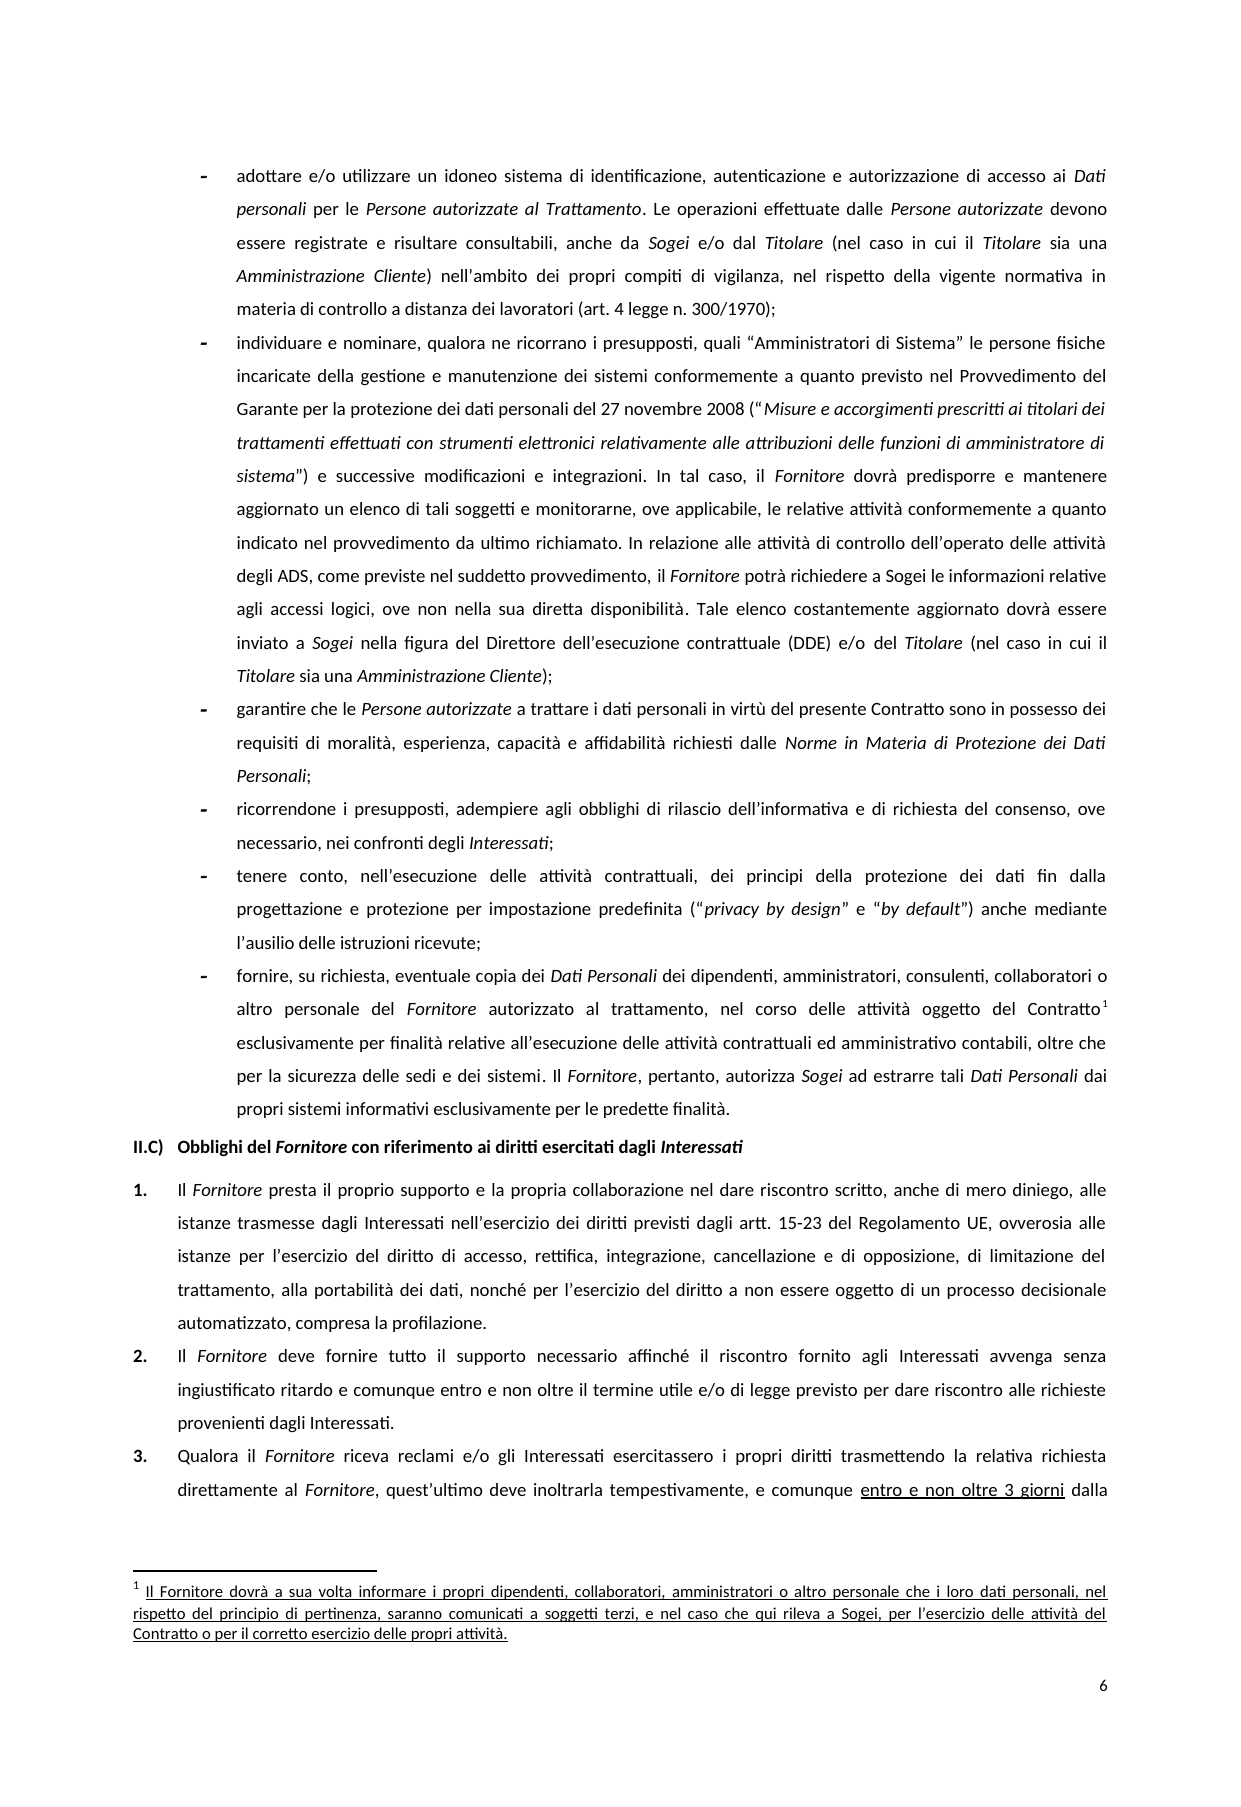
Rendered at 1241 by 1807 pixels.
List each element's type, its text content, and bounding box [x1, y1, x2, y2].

subtitle II.C) Obblighi del Fornitore con riferimento ai diritti esercitati dagli Interessati [133, 1135, 1107, 1158]
list fornire, su richiesta, eventuale copia dei Dati Personali dei dipendenti, amministratori, consulenti, collaboratori o altro personale del Fornitore autorizzato al trattamento, nel corso delle attività oggetto del Contratto esclusivamente per finalità relative all’esecuzione delle attività contrattuali ed amministrativo contabili, oltre che per la sicurezza delle sedi e dei sistemi. Il Fornitore, pertanto, autorizza Sogei ad estrarre tali Dati Personali dai propri sistemi informativi esclusivamente per le predette finalità. [199, 956, 1107, 1122]
list tenere conto, nell’esecuzione delle attività contrattuali, dei principi della protezione dei dati fin dalla progettazione e protezione per impostazione predefinita (“privacy by design” e “by default”) anche mediante l’ausilio delle istruzioni ricevute; [199, 856, 1107, 956]
list individuare e nominare, qualora ne ricorrano i presupposti, quali “Amministratori di Sistema” le persone fisiche incaricate della gestione e manutenzione dei sistemi conformemente a quanto previsto nel Provvedimento del Garante per la protezione dei dati personali del 27 novembre 2008 (“Misure e accorgimenti prescritti ai titolari dei trattamenti effettuati con strumenti elettronici relativamente alle attribuzioni delle funzioni di amministratore di sistema”) e successive modificazioni e integrazioni. In tal caso, il Fornitore dovrà predisporre e mantenere aggiornato un elenco di tali soggetti e monitorarne, ove applicabile, le relative attività conformemente a quanto indicato nel provvedimento da ultimo richiamato. In relazione alle attività di controllo dell’operato delle attività degli ADS, come previste nel suddetto provvedimento, il Fornitore potrà richiedere a Sogei le informazioni relative agli accessi logici, ove non nella sua diretta disponibilità. Tale elenco costantemente aggiornato dovrà essere inviato a Sogei nella figura del Direttore dell’esecuzione contrattuale (DDE) e/o del Titolare (nel caso in cui il Titolare sia una Amministrazione Cliente); [199, 322, 1107, 689]
list Il Fornitore deve fornire tutto il supporto necessario affinché il riscontro fornito agli Interessati avvenga senza ingiustificato ritardo e comunque entro e non oltre il termine utile e/o di legge previsto per dare riscontro alle richieste provenienti dagli Interessati. [133, 1336, 1107, 1436]
list adottare e/o utilizzare un idoneo sistema di identificazione, autenticazione e autorizzazione di accesso ai Dati personali per le Persone autorizzate al Trattamento. Le operazioni effettuate dalle Persone autorizzate devono essere registrate e risultare consultabili, anche da Sogei e/o dal Titolare (nel caso in cui il Titolare sia una Amministrazione Cliente) nell’ambito dei propri compiti di vigilanza, nel rispetto della vigente normativa in materia di controllo a distanza dei lavoratori (art. 4 legge n. 300/1970); [199, 156, 1107, 322]
list Il Fornitore presta il proprio supporto e la propria collaborazione nel dare riscontro scritto, anche di mero diniego, alle istanze trasmesse dagli Interessati nell’esercizio dei diritti previsti dagli artt. 15-23 del Regolamento UE, ovverosia alle istanze per l’esercizio del diritto di accesso, rettifica, integrazione, cancellazione e di opposizione, di limitazione del trattamento, alla portabilità dei dati, nonché per l’esercizio del diritto a non essere oggetto di un processo decisionale automatizzato, compresa la profilazione. [133, 1169, 1107, 1336]
list garantire che le Persone autorizzate a trattare i dati personali in virtù del presente Contratto sono in possesso dei requisiti di moralità, esperienza, capacità e affidabilità richiesti dalle Norme in Materia di Protezione dei Dati Personali; [199, 689, 1107, 789]
list ricorrendone i presupposti, adempiere agli obblighi di rilascio dell’informativa e di richiesta del consenso, ove necessario, nei confronti degli Interessati; [199, 789, 1107, 856]
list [133, 1436, 1107, 1503]
